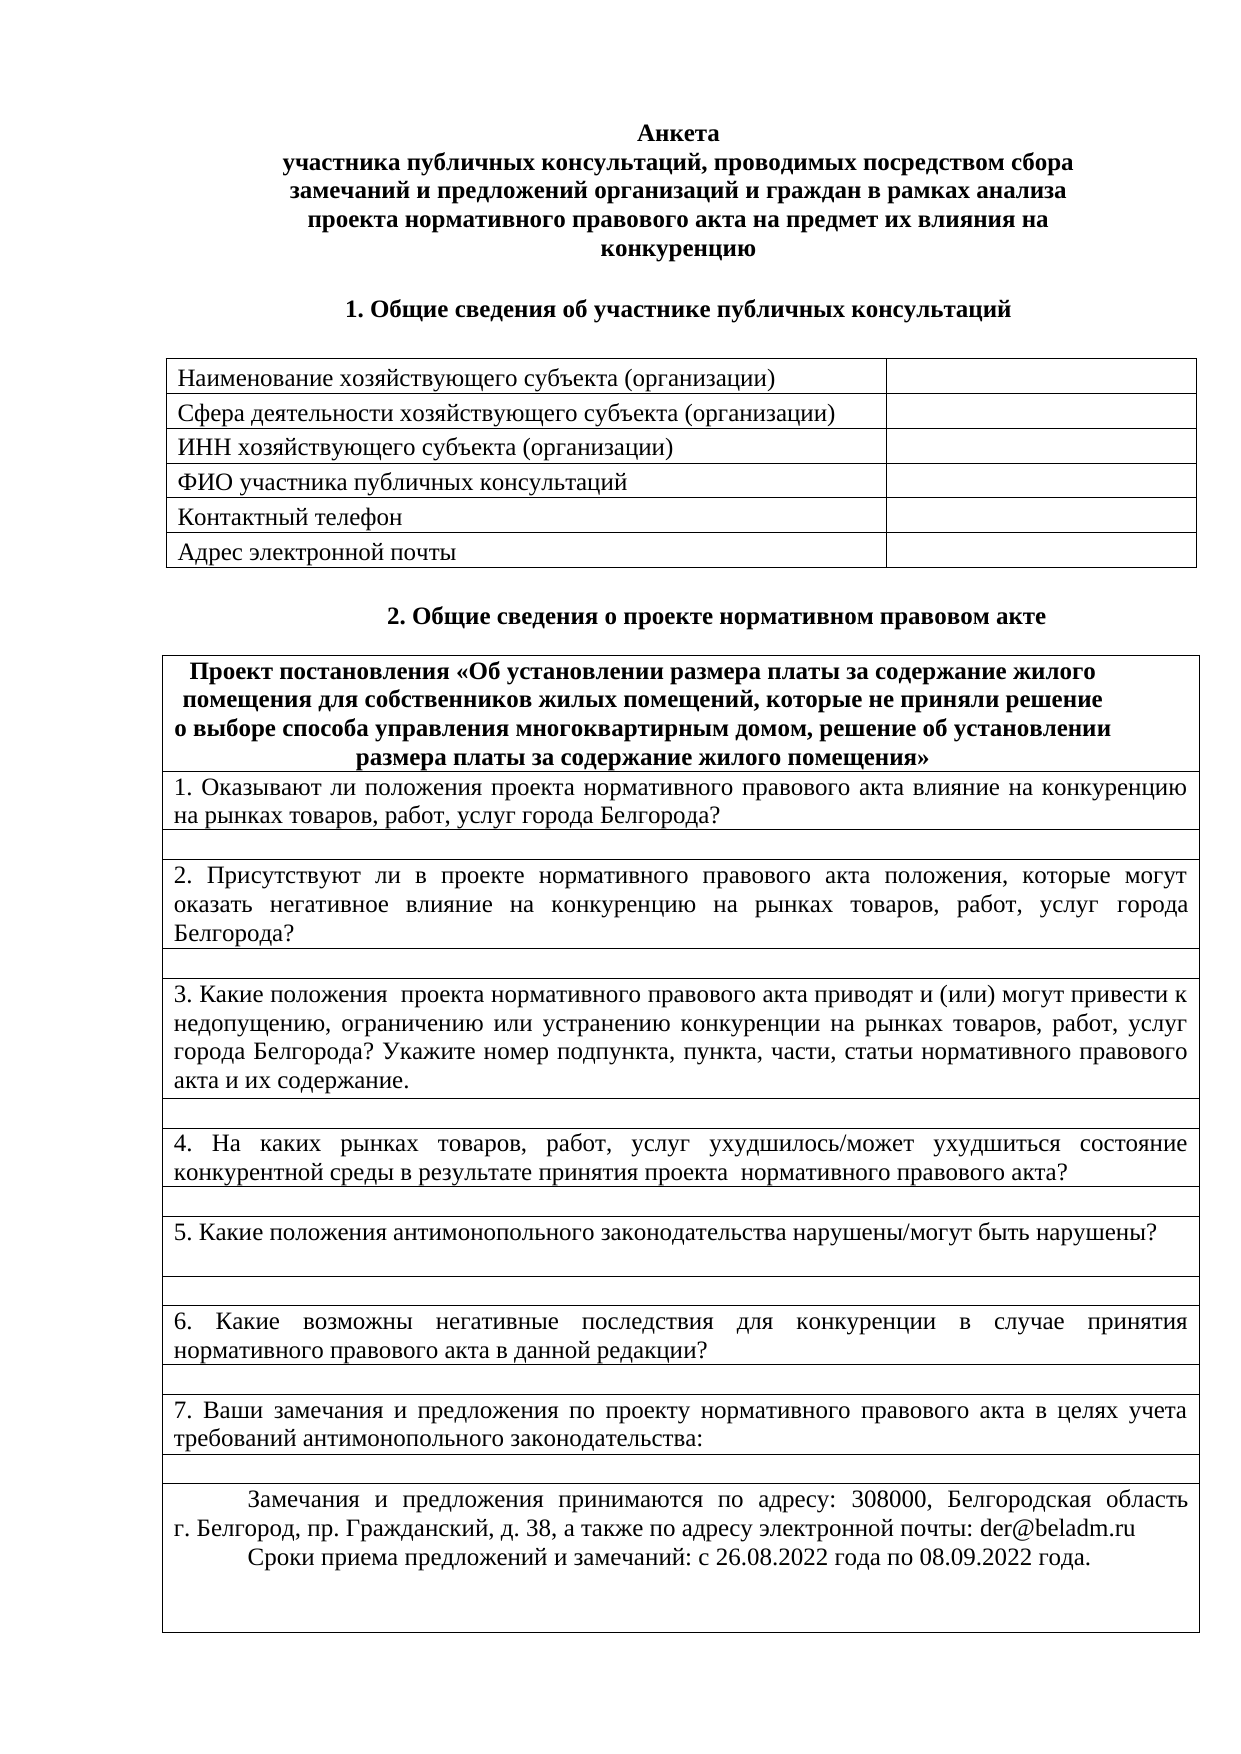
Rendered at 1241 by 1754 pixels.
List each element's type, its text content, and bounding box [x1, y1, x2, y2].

table_cell [163, 1099, 1199, 1127]
table_cell [887, 533, 1196, 567]
table_cell [887, 394, 1196, 428]
text участника публичных консультаций, проводимых посредством сбора [177, 147, 1179, 176]
table_cell [163, 830, 1199, 859]
table_cell ИНН хозяйствующего субъекта (организации) [167, 429, 886, 462]
table_cell [163, 1277, 1199, 1305]
table_cell Сфера деятельности хозяйствующего субъекта (организации) [167, 394, 886, 428]
table_cell 5. Какие положения антимонопольного законодательства нарушены/могут быть нарушены? [163, 1217, 1199, 1276]
text замечаний и предложений организаций и граждан в рамках анализа [177, 176, 1179, 204]
text проекта нормативного правового акта на предмет их влияния на [177, 204, 1179, 233]
table_header [887, 359, 1196, 393]
table_cell 7. Ваши замечания и предложения по проекту нормативного правового акта в целях учета требований антимонопольного законодательства: [163, 1395, 1199, 1453]
table_cell 2. Присутствуют ли в проекте нормативного правового акта положения, которые могут оказать негативное влияние на конкуренцию на рынках товаров, работ, услуг города Белгорода? [163, 860, 1199, 948]
table_cell [163, 949, 1199, 978]
table_cell [163, 1455, 1199, 1483]
table_cell 1. Оказывают ли положения проекта нормативного правового акта влияние на конкуренцию на рынках товаров, работ, услуг города Белгорода? [163, 772, 1199, 829]
text 1. Общие сведения об участнике публичных консультаций [177, 291, 1179, 324]
table_cell 6. Какие возможны негативные последствия для конкуренции в случае принятия нормативного правового акта в данной редакции? [163, 1306, 1199, 1364]
table_cell [163, 1187, 1199, 1216]
table_cell 4. На каких рынках товаров, работ, услуг ухудшилось/может ухудшиться состояние конкурентной среды в результате принятия проекта нормативного правового акта? [163, 1129, 1199, 1186]
table_cell ФИО участника публичных консультаций [167, 464, 886, 497]
text конкуренцию [177, 233, 1179, 262]
text Анкета [177, 118, 1179, 147]
text 2. Общие сведения о проекте нормативном правовом акте [252, 601, 1181, 630]
table_cell [887, 429, 1196, 462]
table_cell Контактный телефон [167, 498, 886, 532]
table_header Наименование хозяйствующего субъекта (организации) [167, 359, 886, 393]
table_cell 3. Какие положения проекта нормативного правового акта приводят и (или) могут привести к недопущению, ограничению или устранению конкуренции на рынках товаров, работ, услуг города Белгорода? Укажите номер подпункта, пункта, части, статьи нормативного правового акта и их содержание. [163, 979, 1199, 1098]
table_cell [887, 498, 1196, 532]
table_cell Замечания и предложения принимаются по адресу: 308000, Белгородская область г. Белгород, пр. Гражданский, д. 38, а также по адресу электронной почты: der@beladm.ru Сроки приема предложений и замечаний: с 26.08.2022 года по 08.09.2022 года. [163, 1484, 1199, 1632]
table_cell [163, 1365, 1199, 1394]
table_header Проект постановления «Об установлении размера платы за содержание жилого помещения для собственников жилых помещений, которые не приняли решение о выборе способа управления многоквартирным домом, решение об установлении размера платы за содержание жилого помещения» [163, 656, 1199, 771]
table_cell Адрес электронной почты [167, 533, 886, 567]
table_cell [887, 464, 1196, 497]
